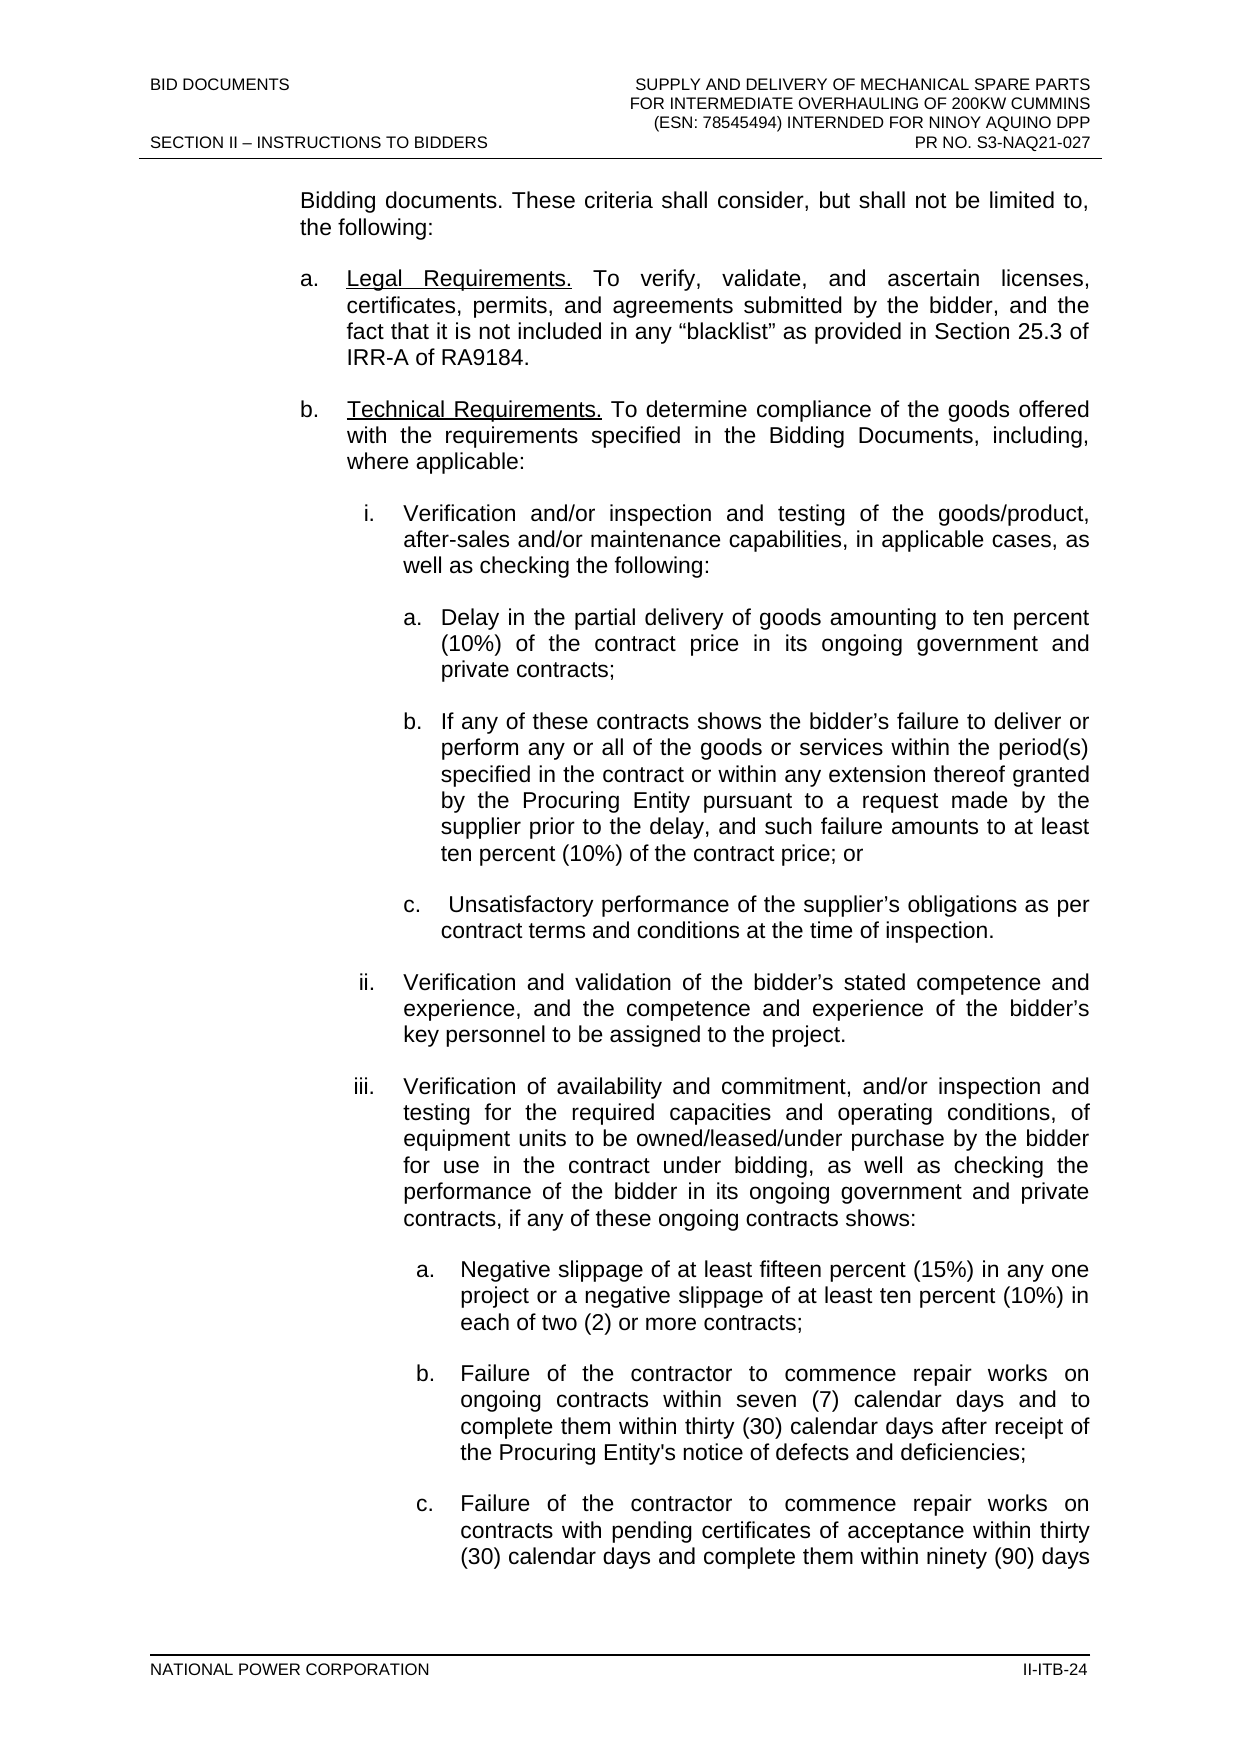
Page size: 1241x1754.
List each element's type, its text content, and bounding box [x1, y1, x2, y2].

list Verification and validation of the bidder’s stated competence and experience, and the competence and experience of the bidder’s key personnel to be assigned to the project. [375, 969, 1090, 1048]
list Verification of availability and commitment, and/or inspection and testing for the required capacities and operating conditions, of equipment units to be owned/leased/under purchase by the bidder for use in the contract under bidding, as well as checking the performance of the bidder in its ongoing government and private contracts, if any of these ongoing contracts shows: [375, 1073, 1090, 1231]
list Legal Requirements. To verify, validate, and ascertain licenses, certificates, permits, and agreements submitted by the bidder, and the fact that it is not included in any “blacklist” as provided in Section 25.3 of IRR-A of RA9184. [300, 265, 1090, 371]
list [225, 187, 1090, 240]
list Verification and/or inspection and testing of the goods/product, after-sales and/or maintenance capabilities, in applicable cases, as well as checking the following: [375, 500, 1090, 579]
list b. If any of these contracts shows the bidder’s failure to deliver or perform any or all of the goods or services within the period(s) specified in the contract or within any extension thereof granted by the Procuring Entity pursuant to a request made by the supplier prior to the delay, and such failure amounts to at least ten percent (10%) of the contract price; or [403, 708, 1090, 866]
list a. Delay in the partial delivery of goods amounting to ten percent (10%) of the contract price in its ongoing government and private contracts; [403, 604, 1090, 683]
list Negative slippage of at least fifteen percent (15%) in any one project or a negative slippage of at least ten percent (10%) in each of two (2) or more contracts; [416, 1256, 1090, 1335]
list c. Unsatisfactory performance of the supplier’s obligations as per contract terms and conditions at the time of inspection. [403, 891, 1090, 944]
list Failure of the contractor to commence repair works on ongoing contracts within seven (7) calendar days and to complete them within thirty (30) calendar days after receipt of the Procuring Entity's notice of defects and deficiencies; [416, 1360, 1090, 1465]
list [416, 1490, 1090, 1569]
list Technical Requirements. To determine compliance of the goods offered with the requirements specified in the Bidding Documents, including, where applicable: [300, 396, 1090, 475]
